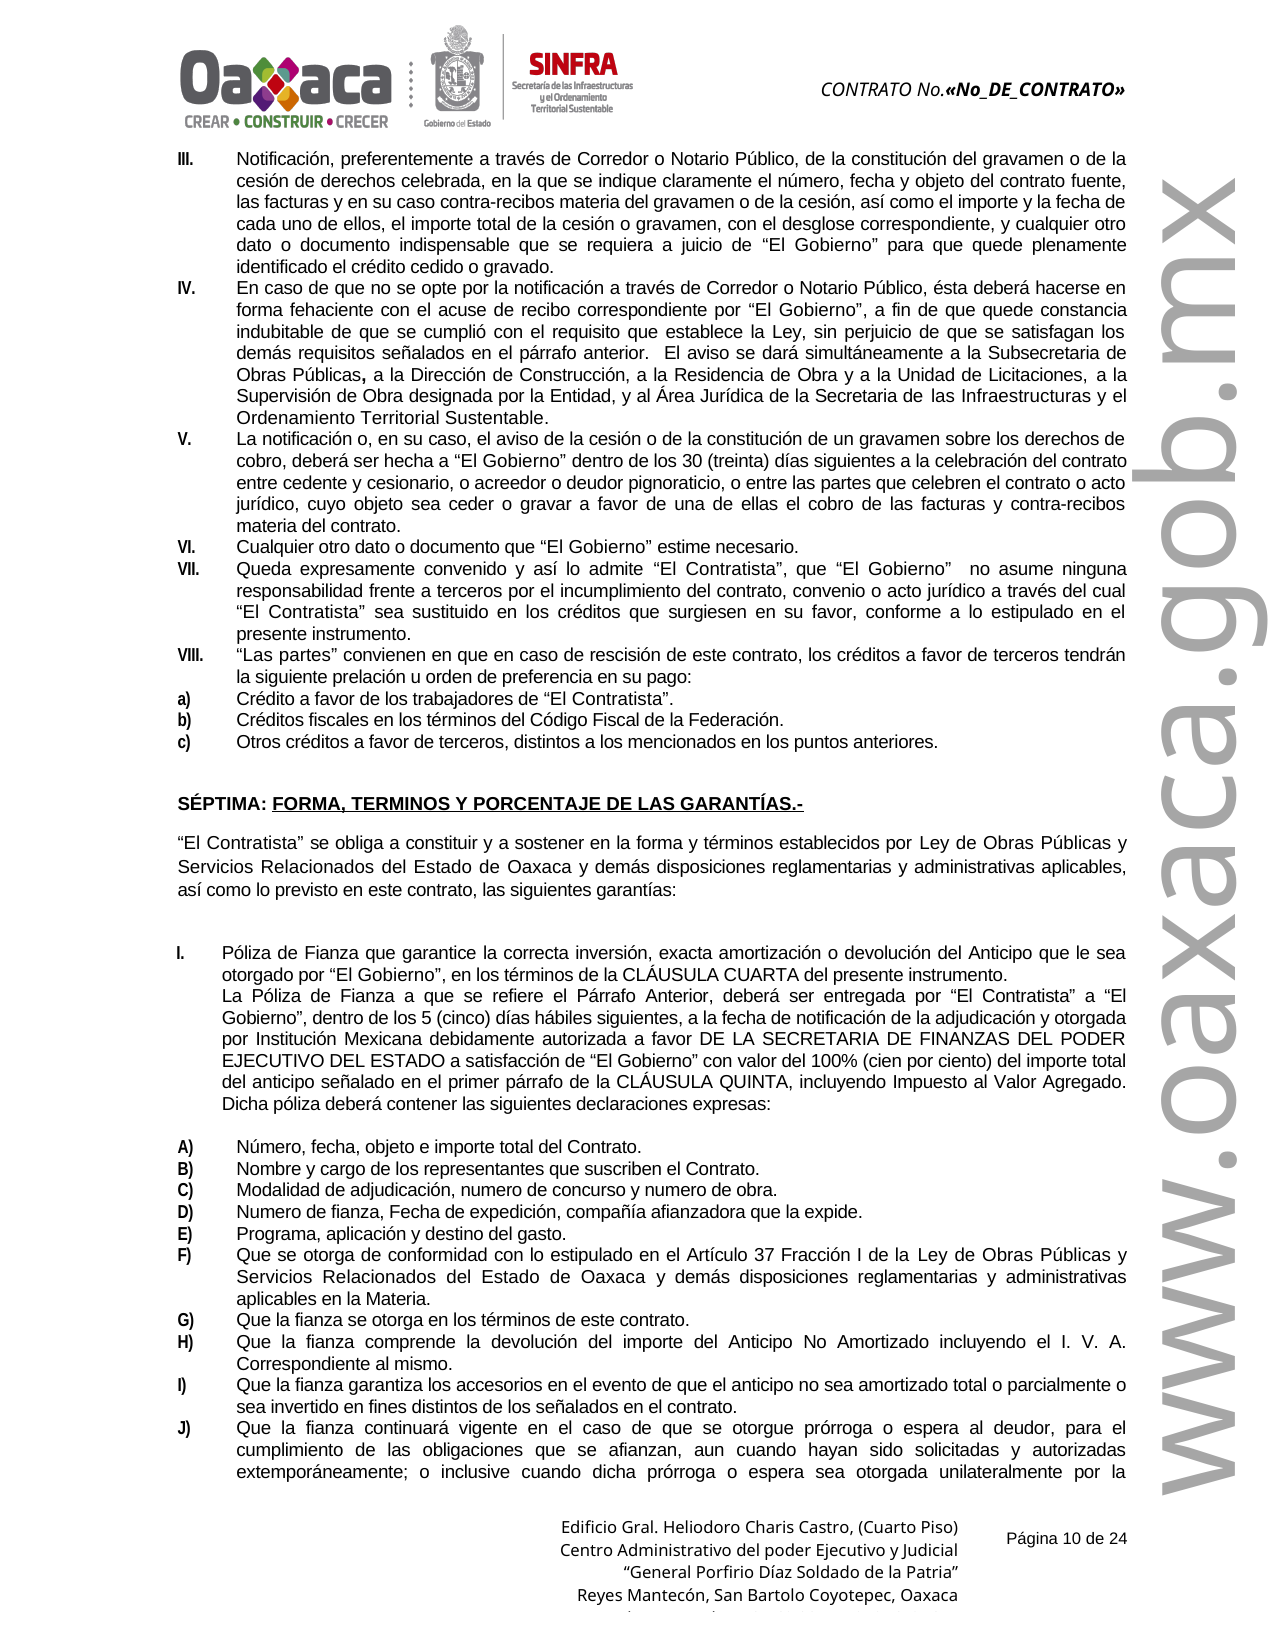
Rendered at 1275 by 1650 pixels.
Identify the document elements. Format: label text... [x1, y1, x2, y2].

list Modalidad de adjudicación, numero de concurso y numero de obra. [177, 1179, 1127, 1201]
text “El Contratista” se obliga a constituir y a sostener en la forma y términos establecidos por Ley de Obras Públicas y Servicios Relacionados del Estado de Oaxaca y demás disposiciones reglamentarias y administrativas aplicables, así como lo previsto en este contrato, las siguientes garantías: [177, 832, 1127, 900]
list “Las partes” convienen en que en caso de rescisión de este contrato, los créditos a favor de terceros tendrán la siguiente prelación u orden de preferencia en su pago: [177, 644, 1127, 687]
list En caso de que no se opte por la notificación a través de Corredor o Notario Público, ésta deberá hacerse en forma fehaciente con el acuse de recibo correspondiente por “El Gobierno”, a fin de que quede constancia indubitable de que se cumplió con el requisito que establece la Ley, sin perjuicio de que se satisfagan los demás requisitos señalados en el párrafo anterior. El aviso se dará simultáneamente a la Subsecretaria de Obras Públicas, a la Dirección de Construcción, a la Residencia de Obra y a la Unidad de Licitaciones, a la Supervisión de Obra designada por la Entidad, y al Área Jurídica de la Secretaria de las Infraestructuras y el Ordenamiento Territorial Sustentable. [177, 277, 1127, 428]
text SÉPTIMA: FORMA, TERMINOS Y PORCENTAJE DE LAS GARANTÍAS.- [177, 792, 1127, 814]
list Nombre y cargo de los representantes que suscriben el Contrato. [177, 1158, 1127, 1179]
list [177, 1417, 1127, 1482]
list Numero de fianza, Fecha de expedición, compañía afianzadora que la expide. [177, 1201, 1127, 1223]
list Que se otorga de conformidad con lo estipulado en el Artículo 37 Fracción I de la Ley de Obras Públicas y Servicios Relacionados del Estado de Oaxaca y demás disposiciones reglamentarias y administrativas aplicables en la Materia. [177, 1244, 1127, 1309]
list La notificación o, en su caso, el aviso de la cesión o de la constitución de un gravamen sobre los derechos de cobro, deberá ser hecha a “El Gobierno” dentro de los 30 (treinta) días siguientes a la celebración del contrato entre cedente y cesionario, o acreedor o deudor pignoraticio, o entre las partes que celebren el contrato o acto jurídico, cuyo objeto sea ceder o gravar a favor de una de ellas el cobro de las facturas y contra-recibos materia del contrato. [177, 428, 1127, 536]
list Queda expresamente convenido y así lo admite “El Contratista”, que “El Gobierno” no asume ninguna responsabilidad frente a terceros por el incumplimiento del contrato, convenio o acto jurídico a través del cual “El Contratista” sea sustituido en los créditos que surgiesen en su favor, conforme a lo estipulado en el presente instrumento. [177, 558, 1127, 644]
list Otros créditos a favor de terceros, distintos a los mencionados en los puntos anteriores. [177, 731, 1127, 752]
text La Póliza de Fianza a que se refiere el Párrafo Anterior, deberá ser entregada por “El Contratista” a “El Gobierno”, dentro de los 5 (cinco) días hábiles siguientes, a la fecha de notificación de la adjudicación y otorgada por Institución Mexicana debidamente autorizada a favor DE LA SECRETARIA DE FINANZAS DEL PODER EJECUTIVO DEL ESTADO a satisfacción de “El Gobierno” con valor del 100% (cien por ciento) del importe total del anticipo señalado en el primer párrafo de la CLÁUSULA QUINTA, incluyendo Impuesto al Valor Agregado. Dicha póliza deberá contener las siguientes declaraciones expresas: [176, 985, 1127, 1114]
list Que la fianza se otorga en los términos de este contrato. [177, 1309, 1127, 1331]
list Programa, aplicación y destino del gasto. [177, 1223, 1127, 1244]
list Que la fianza comprende la devolución del importe del Anticipo No Amortizado incluyendo el I. V. A. Correspondiente al mismo. [177, 1331, 1127, 1374]
picture [154, 17, 659, 131]
list Notificación, preferentemente a través de Corredor o Notario Público, de la constitución del gravamen o de la cesión de derechos celebrada, en la que se indique claramente el número, fecha y objeto del contrato fuente, las facturas y en su caso contra-recibos materia del gravamen o de la cesión, así como el importe y la fecha de cada uno de ellos, el importe total de la cesión o gravamen, con el desglose correspondiente, y cualquier otro dato o documento indispensable que se requiera a juicio de “El Gobierno” para que quede plenamente identificado el crédito cedido o gravado. [177, 148, 1127, 277]
list Número, fecha, objeto e importe total del Contrato. [177, 1136, 1127, 1158]
list Póliza de Fianza que garantice la correcta inversión, exacta amortización o devolución del Anticipo que le sea otorgado por “El Gobierno”, en los términos de la CLÁUSULA CUARTA del presente instrumento. [176, 942, 1127, 985]
list Crédito a favor de los trabajadores de “El Contratista”. [177, 687, 1127, 709]
list Créditos fiscales en los términos del Código Fiscal de la Federación. [177, 709, 1127, 731]
list Cualquier otro dato o documento que “El Gobierno” estime necesario. [177, 536, 1127, 558]
list Que la fianza garantiza los accesorios en el evento de que el anticipo no sea amortizado total o parcialmente o sea invertido en fines distintos de los señalados en el contrato. [177, 1374, 1127, 1417]
